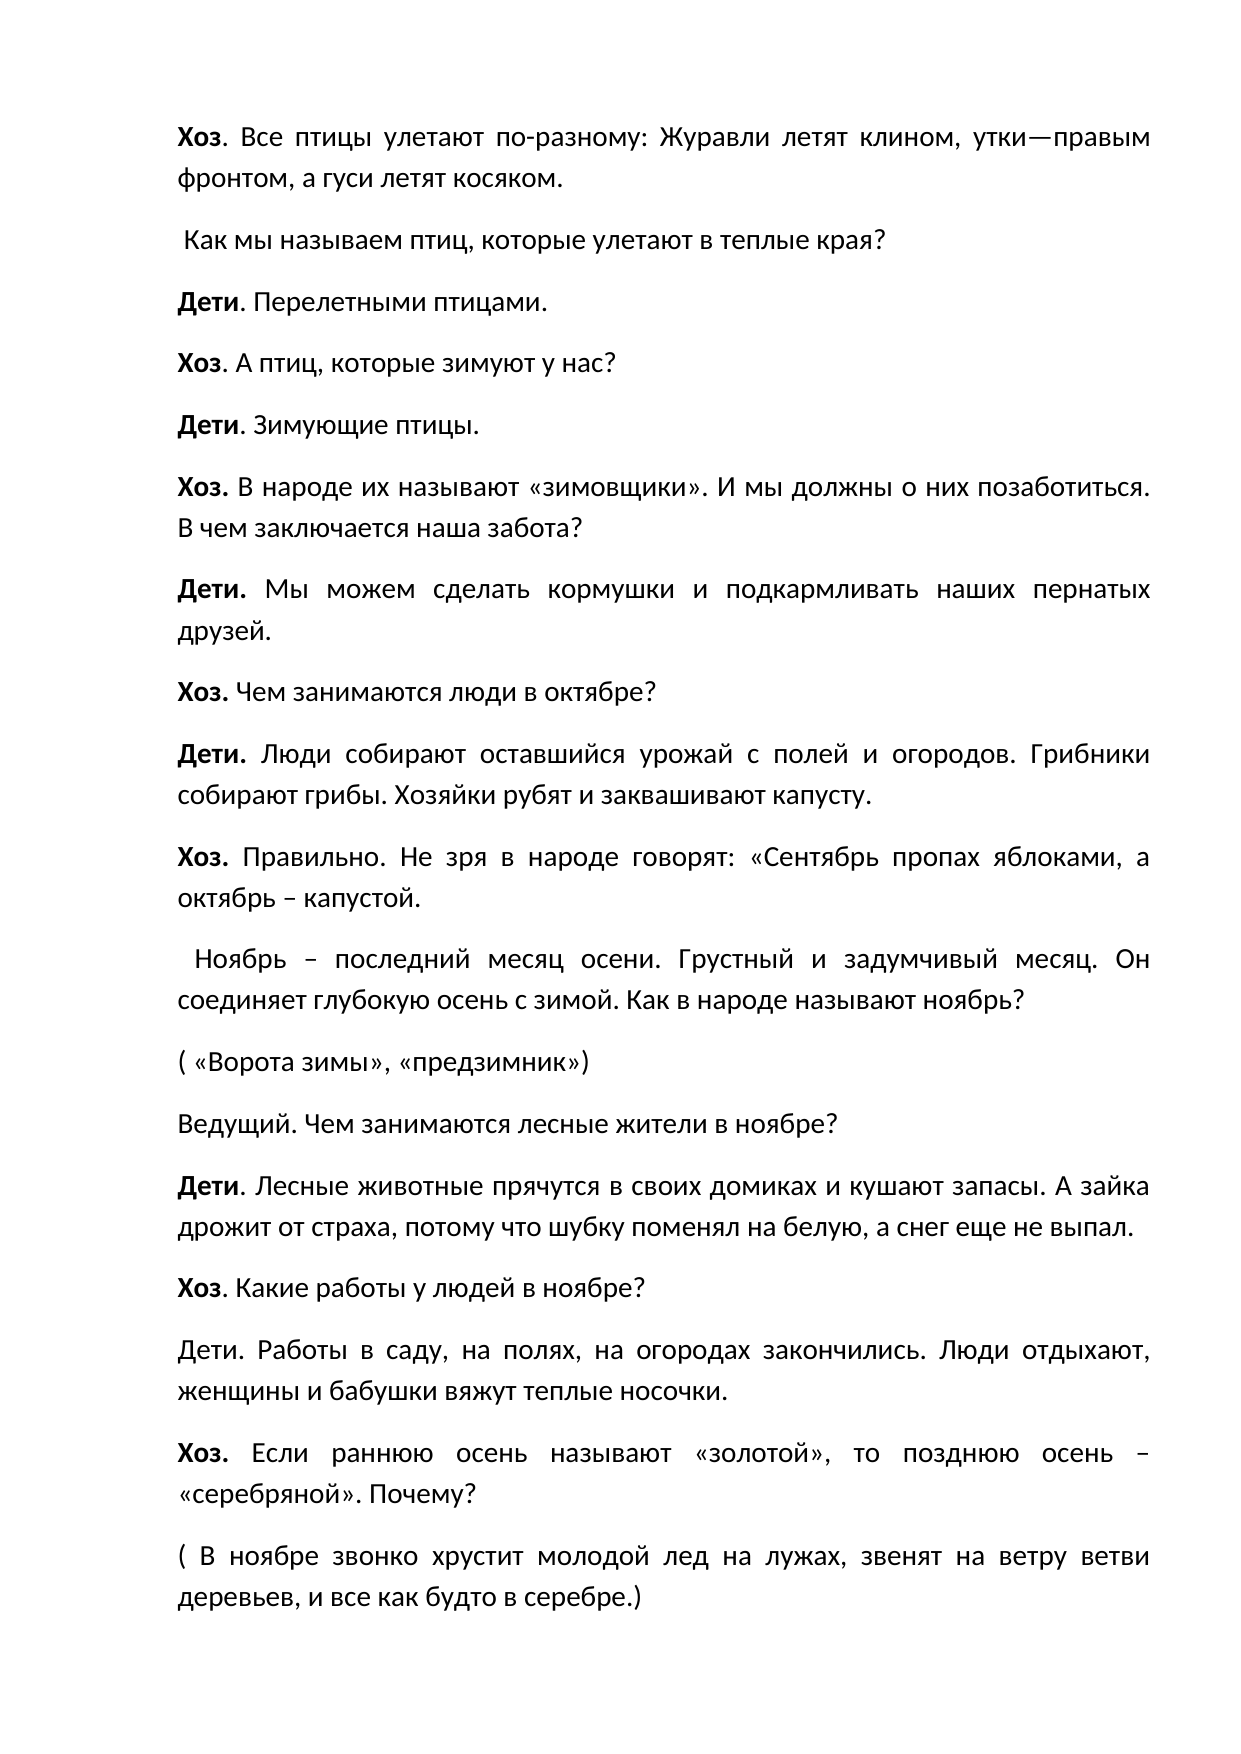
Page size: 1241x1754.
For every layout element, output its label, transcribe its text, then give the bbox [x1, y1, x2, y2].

text Ведущий. Чем занимаются лесные жители в ноябре? [177, 1105, 1152, 1141]
text Хоз. В народе их называют «зимовщики». И мы должны о них позаботиться. В чем заключается наша забота? [177, 468, 1152, 544]
text Хоз. Правильно. Не зря в народе говорят: «Сентябрь пропах яблоками, а октябрь – капустой. [177, 838, 1152, 914]
text Дети. Работы в саду, на полях, на огородах закончились. Люди отдыхают, женщины и бабушки вяжут теплые носочки. [177, 1331, 1152, 1408]
text Хоз. Если раннюю осень называют «золотой», то позднюю осень – «серебряной». Почему? [177, 1434, 1152, 1511]
text Дети. Перелетными птицами. [177, 283, 1152, 318]
text ( В ноябре звонко хрустит молодой лед на лужах, звенят на ветру ветви деревьев, и все как будто в серебре.) [177, 1537, 1152, 1613]
text Хоз. А птиц, которые зимуют у нас? [177, 344, 1152, 380]
text Дети. Мы можем сделать кормушки и подкармливать наших пернатых друзей. [177, 571, 1152, 647]
text Дети. Лесные животные прячутся в своих домиках и кушают запасы. А зайка дрожит от страха, потому что шубку поменял на белую, а снег еще не выпал. [177, 1167, 1152, 1243]
text Как мы называем птиц, которые улетают в теплые края? [177, 221, 1152, 256]
text Хоз. Все птицы улетают по-разному: Журавли летят клином, утки—правым фронтом, а гуси летят косяком. [177, 118, 1152, 195]
text Дети. Зимующие птицы. [177, 406, 1152, 442]
text ( «Ворота зимы», «предзимник») [177, 1043, 1152, 1079]
text Дети. Люди собирают оставшийся урожай с полей и огородов. Грибники собирают грибы. Хозяйки рубят и заквашивают капусту. [177, 735, 1152, 812]
text Хоз. Какие работы у людей в ноябре? [177, 1269, 1152, 1305]
text Ноябрь – последний месяц осени. Грустный и задумчивый месяц. Он соединяет глубокую осень с зимой. Как в народе называют ноябрь? [177, 941, 1152, 1017]
text Хоз. Чем занимаются люди в октябре? [177, 673, 1152, 709]
